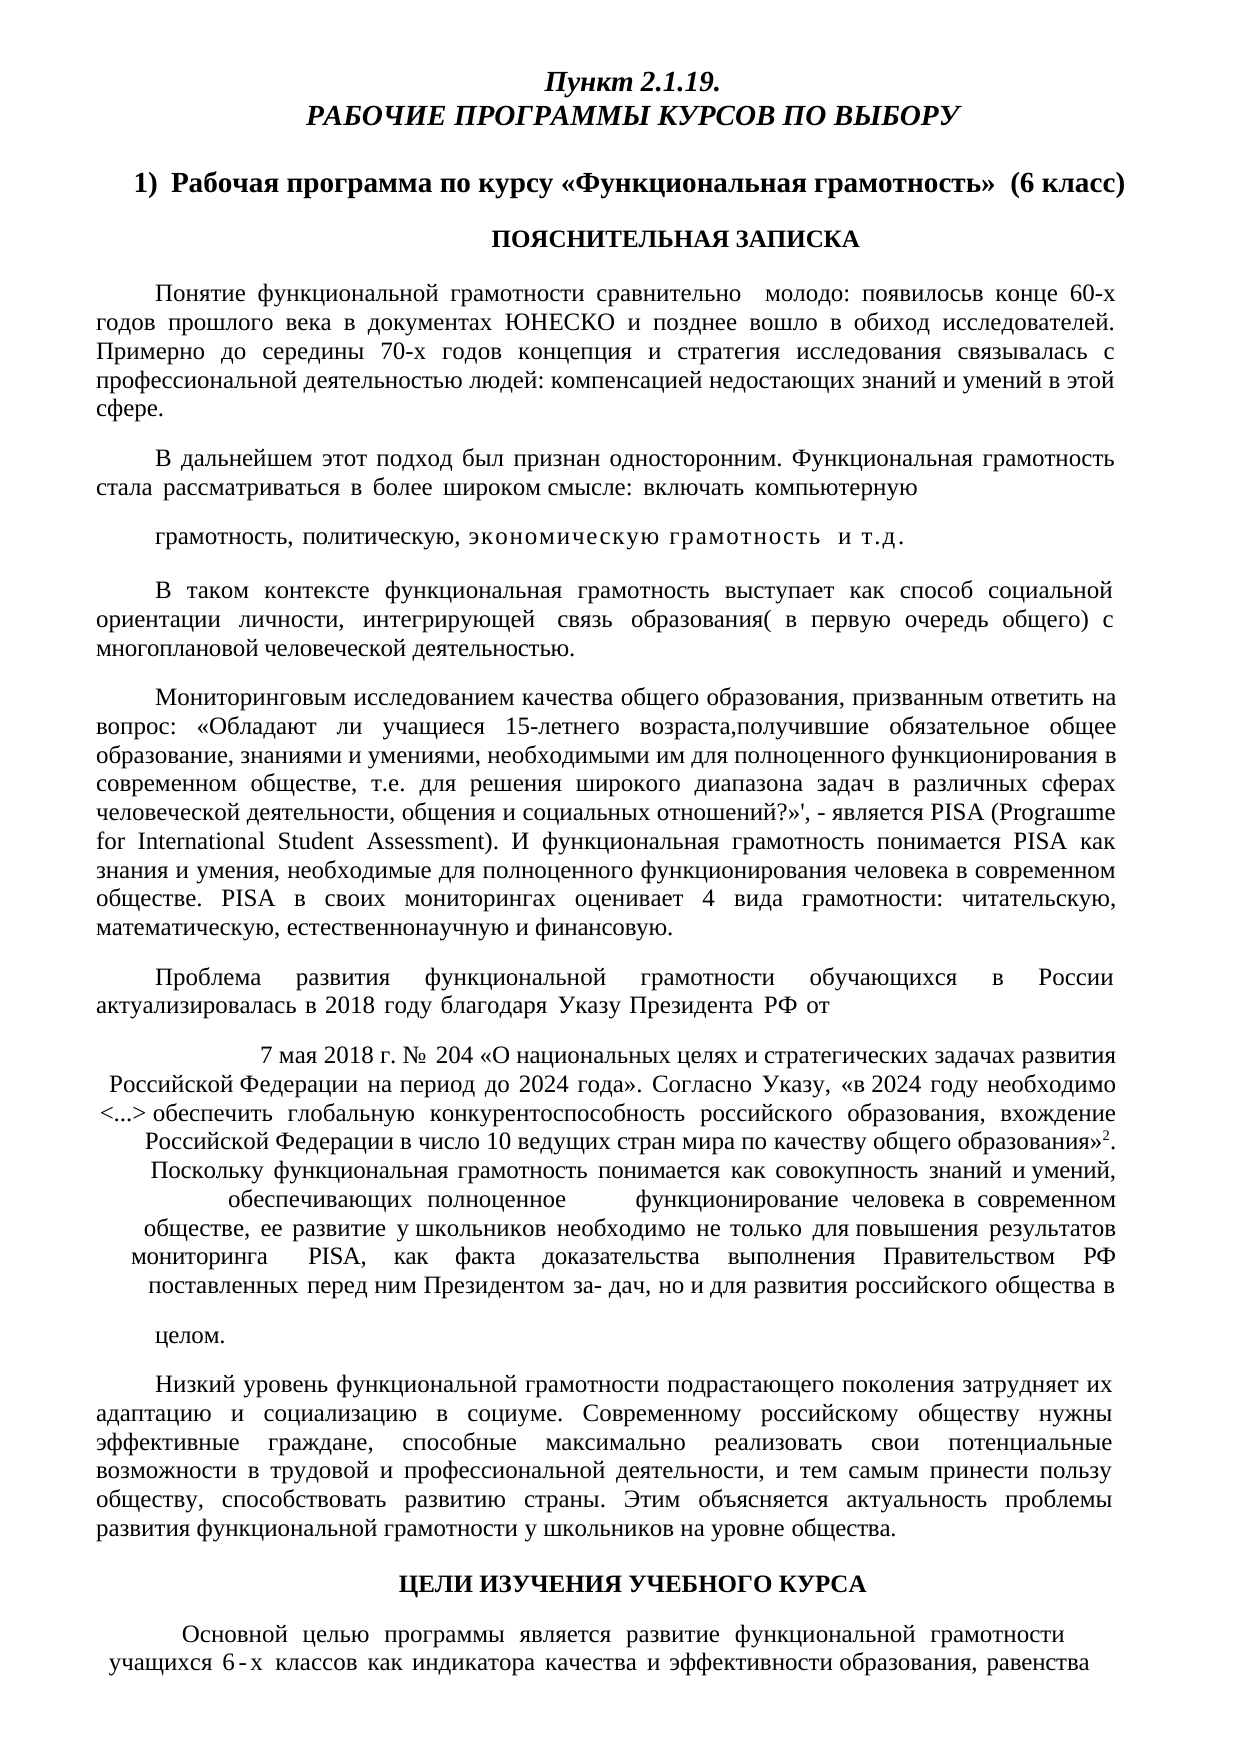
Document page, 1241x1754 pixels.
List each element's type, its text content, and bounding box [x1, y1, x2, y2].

text ПОЯСНИТЕЛЬНАЯ ЗАПИСКА [182, 224, 1169, 253]
text Мониторинговым исследованием качества общего образования, призванным ответить на вопрос: «Обладают ли учащиеся 15-летнего возраста,получившие обязательное общее образование, знаниями и умениями, необходимыми им для полноценного функционирования в современном обществе, т.е. для решения широкого диапазона задач в различных сферах человеческой деятельности, общения и социальных отношений?»', - является PISA (Prograшme for International Student Assessment). И функциональная грамотность понимается PISA как знания и умения, необходимые для полноценного функционирования человека в современном обществе. PISA в своих мониторингах оценивает 4 вида грамотности: читательскую, математическую, естественнонаучную и финансовую. [96, 682, 1116, 941]
text Основной целью программы является развитие функциональной грамотности учащихся 6-х классов как индикатора качества и эффективности образования, равенства [108, 1619, 1169, 1676]
text 7 мая 2018 г. № 204 «О национальных целях и стратегических задачах развития Российской Федерации на период до 2024 года». Согласно Указу, «в 2024 году необходимо <...> обеспечить глобальную конкурентоспособность российского образования, вхождение Российской Федерации в число 10 ведущих стран мира по качеству общего образования»2. Поскольку функциональная грамотность понимается как совокупность знаний и умений, обеспечивающих полноценное функционирование человека в современном обществе, ее развитие у школьников необходимо не только для повышения результатов мониторинга PISA, как факта доказательства выполнения Правительством РФ поставленных перед ним Президентом за- дач, но и для развития российского общества в [96, 1040, 1116, 1299]
text Проблема развития функциональной грамотности обучающихся в России актуализировалась в 2018 году благодаря Указу Президента РФ от [96, 962, 1114, 1019]
list Рабочая программа по курсу «Функциональная грамотность» (6 класс) [133, 165, 1169, 199]
text В дальнейшем этот подход был признан односторонним. Функциональная грамотность стала рассматриваться в более широком смысле: включать компьютерную [96, 443, 1116, 501]
text грамотность, политическую, экономическую грамотность и т.д. [96, 521, 1169, 550]
text ЦЕЛИ ИЗУЧЕНИЯ УЧЕБНОГО КУРСА [96, 1569, 1169, 1598]
text РАБОЧИЕ ПРОГРАММЫ КУРСОВ ПО ВЫБОРУ [96, 98, 1169, 132]
text Низкий уровень функциональной грамотности подрастающего поколения затрудняет их адаптацию и социализацию в социуме. Современному российскому обществу нужны эффективные граждане, способные максимально реализовать свои потенциальные возможности в трудовой и профессиональной деятельности, и тем самым принести пользу обществу, способствовать развитию страны. Этим объясняется актуальность проблемы развития функциональной грамотности у школьников на уровне общества. [96, 1369, 1113, 1542]
text Понятие функциональной грамотности сравнительно молодо: появилосьв конце 60-x годов прошлого века в документах ЮНЕСКО и позднее вошло в обиход исследователей. Примерно до середины 70-x годов концепция и стратегия исследования связывалась с профессиональной деятельностью людей: компенсацией недостающих знаний и умений в этой сфере. [96, 278, 1116, 422]
text В таком контексте функциональная грамотность выступает как способ социальной ориентации личности, интегрирующей связь образования( в первую очередь общего) с многоплановой человеческой деятельностью. [96, 575, 1114, 661]
text целом. [96, 1320, 1169, 1348]
text Пункт 2.1.19. [96, 64, 1169, 98]
